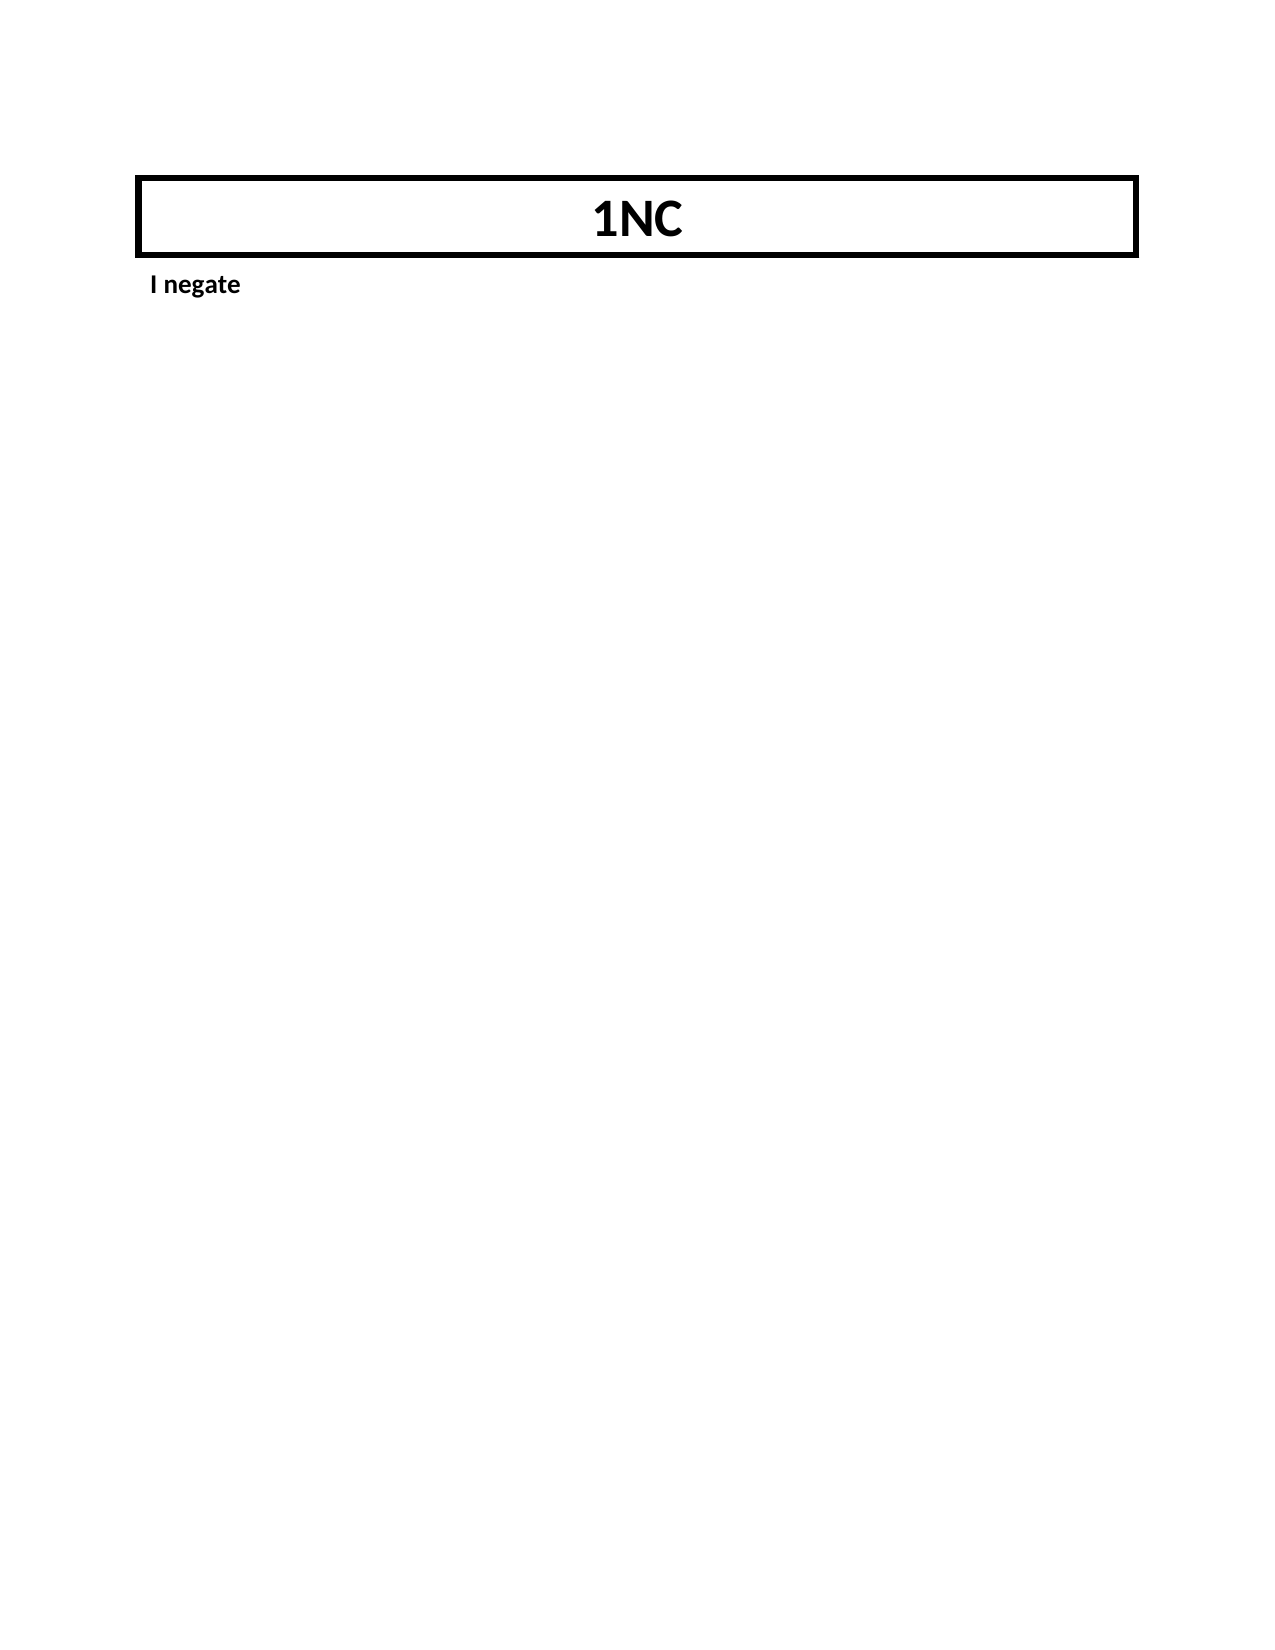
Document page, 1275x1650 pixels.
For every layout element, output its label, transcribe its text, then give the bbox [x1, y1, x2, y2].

subtitle I negate [150, 267, 1125, 300]
subtitle 1NC [142, 181, 1133, 252]
